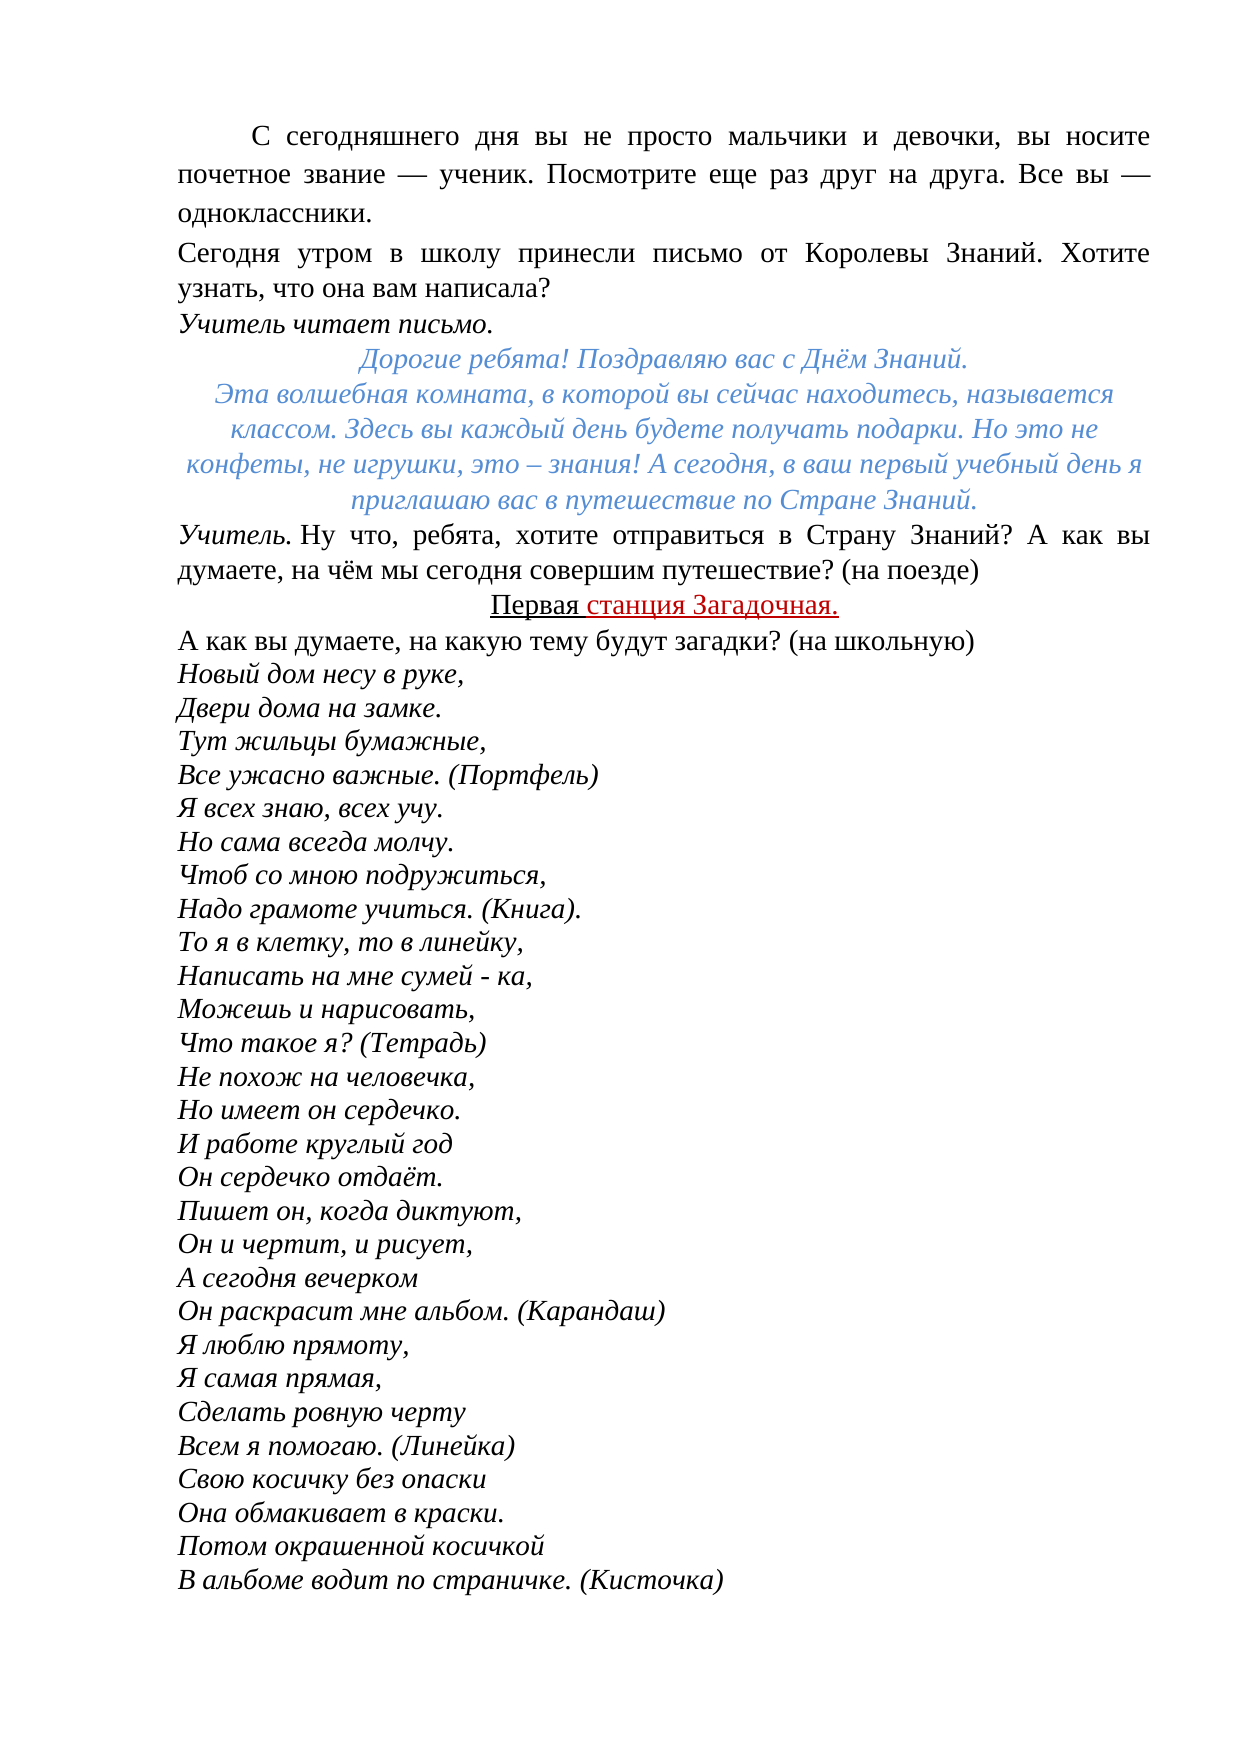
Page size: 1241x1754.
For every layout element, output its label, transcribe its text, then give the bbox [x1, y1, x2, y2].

text Я самая прямая, [177, 1361, 1152, 1394]
text Сделать ровную черту [177, 1394, 1152, 1428]
text В альбоме водит по страничке. (Кисточка) [177, 1562, 1152, 1595]
text Что такое я? (Тетрадь) [177, 1025, 1152, 1059]
text Дорогие ребята! Поздравляю вас с Днём Знаний. [177, 339, 1152, 374]
text С сегодняшнего дня вы не просто мальчики и девочки, вы носите почетное звание — ученик. Посмотрите еще раз друг на друга. Все вы — одноклассники. [177, 118, 1152, 229]
text А сегодня вечерком [177, 1260, 1152, 1293]
text Свою косичку без опаски [177, 1461, 1152, 1495]
text Я всех знаю, всех учу. [177, 790, 1152, 824]
text Он сердечко отдаёт. [177, 1159, 1152, 1193]
text Она обмакивает в краски. [177, 1495, 1152, 1528]
text Чтоб со мною подружиться, [177, 857, 1152, 891]
text Всем я помогаю. (Линейка) [177, 1428, 1152, 1461]
text Учитель. Ну что, ребята, хотите отправиться в Страну Знаний? А как вы думаете, на чём мы сегодня совершим путешествие? (на поезде) [177, 515, 1152, 586]
text Написать на мне сумей - ка, [177, 958, 1152, 992]
text Тут жильцы бумажные, [177, 723, 1152, 757]
text Он и чертит, и рисует, [177, 1226, 1152, 1260]
text Двери дома на замке. [177, 690, 1152, 723]
text Учитель читает письмо. [177, 304, 1152, 339]
text И работе круглый год [177, 1126, 1152, 1159]
text Пишет он, когда диктуют, [177, 1193, 1152, 1226]
text Эта волшебная комната, в которой вы сейчас находитесь, называется классом. Здесь вы каждый день будете получать подарки. Но это не конфеты, не игрушки, это – знания! А сегодня, в ваш первый учебный день я приглашаю вас в путешествие по Стране Знаний. [177, 374, 1152, 515]
text Потом окрашенной косичкой [177, 1528, 1152, 1562]
text Я люблю прямоту, [177, 1327, 1152, 1361]
text Сегодня утром в школу принесли письмо от Королевы Знаний. Хотите узнать, что она вам написала? [177, 234, 1152, 304]
text А как вы думаете, на какую тему будут загадки? (на школьную) [177, 621, 1152, 656]
text Но имеет он сердечко. [177, 1092, 1152, 1126]
text Первая станция Загадочная. [177, 586, 1152, 621]
text Можешь и нарисовать, [177, 992, 1152, 1025]
text Все ужасно важные. (Портфель) [177, 757, 1152, 790]
text Новый дом несу в руке, [177, 656, 1152, 690]
text Но сама всегда молчу. [177, 824, 1152, 857]
text Надо грамоте учиться. (Книга). [177, 891, 1152, 924]
text Он раскрасит мне альбом. (Карандаш) [177, 1293, 1152, 1327]
text То я в клетку, то в линейку, [177, 924, 1152, 958]
text Не похож на человечка, [177, 1059, 1152, 1092]
